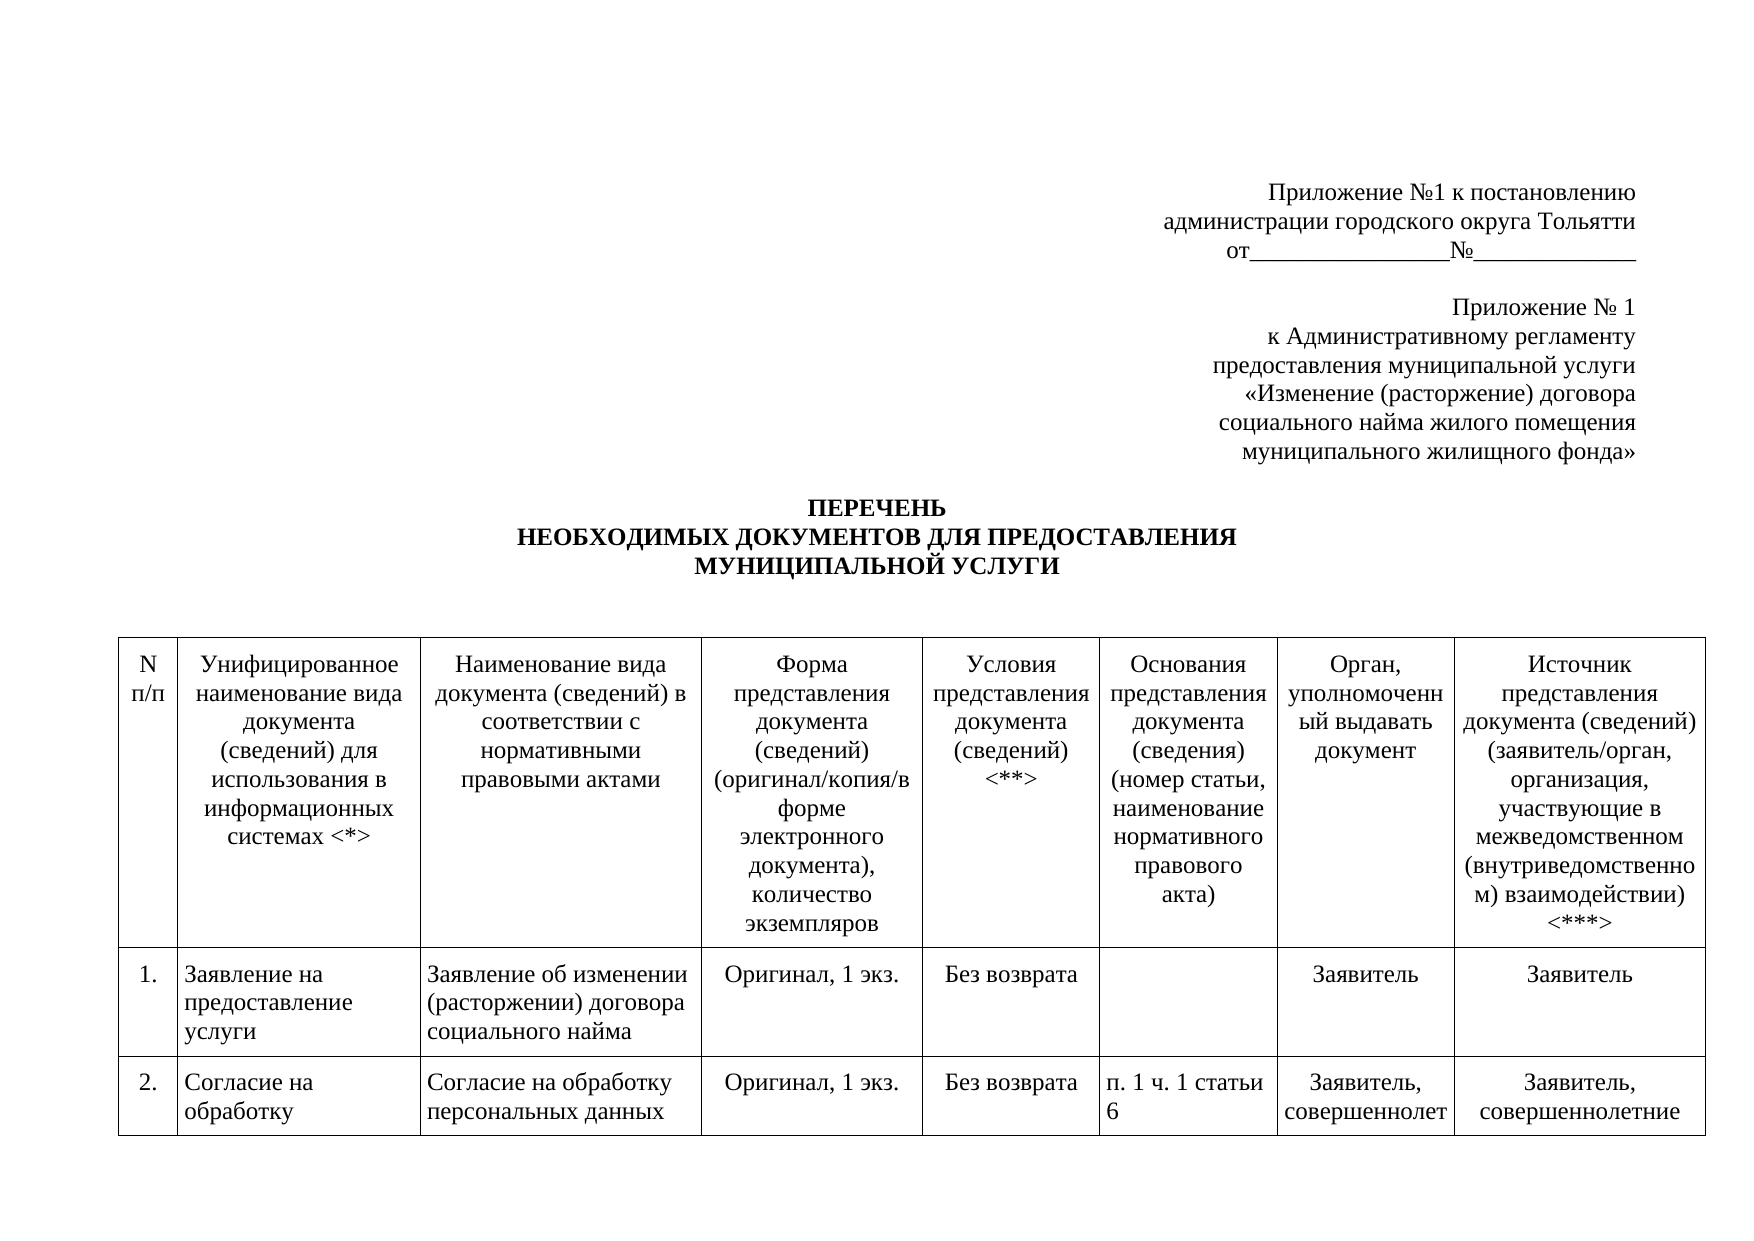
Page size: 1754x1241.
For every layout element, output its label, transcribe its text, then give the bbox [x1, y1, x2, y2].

table_cell Заявление об изменении (расторжении) договора социального найма [421, 948, 701, 1056]
table_cell Оригинал, 1 экз. [702, 948, 922, 1056]
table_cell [421, 1057, 701, 1135]
table_cell Заявитель [1455, 948, 1705, 1056]
table_header Условия представления документа (сведений) <**> [923, 638, 1099, 947]
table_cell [1100, 1057, 1277, 1135]
table_cell Оригинал, 1 экз. [702, 1057, 922, 1135]
table_header N п/п [119, 638, 177, 947]
text НЕОБХОДИМЫХ ДОКУМЕНТОВ ДЛЯ ПРЕДОСТАВЛЕНИЯ [118, 522, 1636, 551]
table_header Форма представления документа (сведений) (оригинал/копия/в форме электронного документа), количество экземпляров [702, 638, 922, 947]
text МУНИЦИПАЛЬНОЙ УСЛУГИ [118, 551, 1636, 580]
table_cell Без возврата [923, 1057, 1099, 1135]
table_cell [1278, 1057, 1454, 1135]
table_cell Заявление на предоставление услуги [178, 948, 420, 1056]
table_header Наименование вида документа (сведений) в соответствии с нормативными правовыми актами [421, 638, 701, 947]
table_cell 2. [119, 1057, 177, 1135]
text предоставления муниципальной услуги [118, 350, 1636, 378]
table_header Основания представления документа (сведения) (номер статьи, наименование нормативного правового акта) [1100, 638, 1277, 947]
text Приложение №1 к постановлению [118, 177, 1636, 206]
table_header Унифицированное наименование вида документа (сведений) для использования в информационных системах <*> [178, 638, 420, 947]
text от________________№_____________ [118, 235, 1636, 263]
text муниципального жилищного фонда» [118, 436, 1636, 465]
text «Изменение (расторжение) договора [118, 378, 1636, 407]
text администрации городского округа Тольятти [118, 206, 1636, 235]
text социального найма жилого помещения [118, 407, 1636, 436]
text Приложение № 1 [118, 292, 1636, 321]
text ПЕРЕЧЕНЬ [118, 493, 1636, 522]
table_header Источник представления документа (сведений) (заявитель/орган, организация, участвующие в межведомственном (внутриведомственном) взаимодействии) <***> [1455, 638, 1705, 947]
text к Административному регламенту [118, 321, 1636, 350]
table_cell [178, 1057, 420, 1135]
table_cell [1100, 948, 1277, 1056]
table_cell 1. [119, 948, 177, 1056]
table_cell Заявитель [1278, 948, 1454, 1056]
table_header Орган, уполномоченный выдавать документ [1278, 638, 1454, 947]
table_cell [1455, 1057, 1705, 1135]
table_cell Без возврата [923, 948, 1099, 1056]
